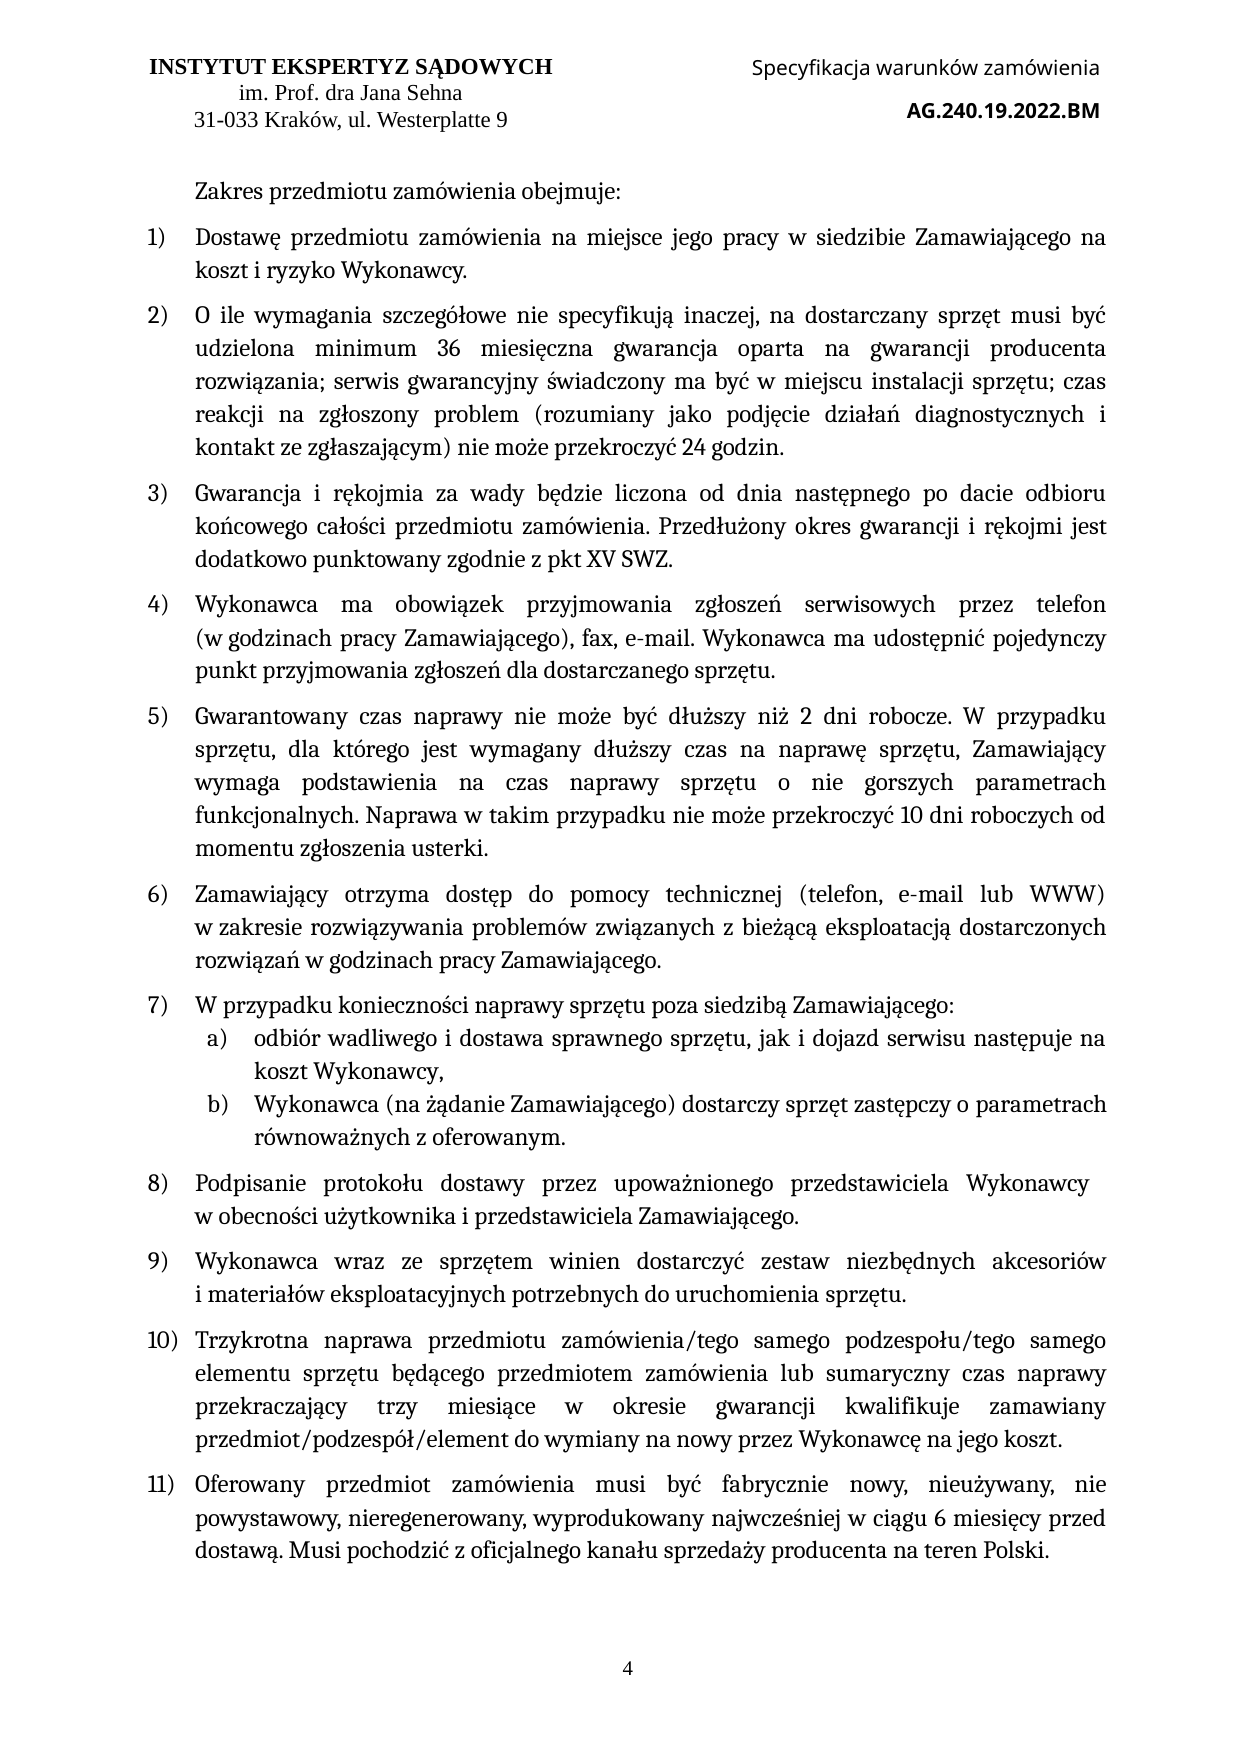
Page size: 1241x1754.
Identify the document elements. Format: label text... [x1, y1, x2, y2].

list Oferowany przedmiot zamówienia musi być fabrycznie nowy, nieużywany, nie powystawowy, nieregenerowany, wyprodukowany najwcześniej w ciągu 6 miesięcy przed dostawą. Musi pochodzić z oficjalnego kanału sprzedaży producenta na teren Polski. [148, 1470, 1107, 1565]
list Dostawę przedmiotu zamówienia na miejsce jego pracy w siedzibie Zamawiającego na koszt i ryzyko Wykonawcy. [148, 223, 1107, 284]
list Trzykrotna naprawa przedmiotu zamówienia/tego samego podzespołu/tego samego elementu sprzętu będącego przedmiotem zamówienia lub sumaryczny czas naprawy przekraczający trzy miesiące w okresie gwarancji kwalifikuje zamawiany przedmiot/podzespół/element do wymiany na nowy przez Wykonawcę na jego koszt. [148, 1326, 1107, 1454]
text Zakres przedmiotu zamówienia obejmuje: [148, 177, 1107, 206]
list Wykonawca (na żądanie Zamawiającego) dostarczy sprzęt zastępczy o parametrach równoważnych z oferowanym. [207, 1090, 1107, 1152]
list Gwarancja i rękojmia za wady będzie liczona od dnia następnego po dacie odbioru końcowego całości przedmiotu zamówienia. Przedłużony okres gwarancji i rękojmi jest dodatkowo punktowany zgodnie z pkt XV SWZ. [148, 479, 1107, 574]
list W przypadku konieczności naprawy sprzętu poza siedzibą Zamawiającego: [148, 991, 1107, 1020]
list Gwarantowany czas naprawy nie może być dłuższy niż 2 dni robocze. W przypadku sprzętu, dla którego jest wymagany dłuższy czas na naprawę sprzętu, Zamawiający wymaga podstawienia na czas naprawy sprzętu o nie gorszych parametrach funkcjonalnych. Naprawa w takim przypadku nie może przekroczyć 10 dni roboczych od momentu zgłoszenia usterki. [148, 702, 1107, 863]
list Wykonawca wraz ze sprzętem winien dostarczyć zestaw niezbędnych akcesoriów i materiałów eksploatacyjnych potrzebnych do uruchomienia sprzętu. [148, 1247, 1107, 1309]
list Wykonawca ma obowiązek przyjmowania zgłoszeń serwisowych przez telefon (w godzinach pracy Zamawiającego), fax, e-mail. Wykonawca ma udostępnić pojedynczy punkt przyjmowania zgłoszeń dla dostarczanego sprzętu. [148, 590, 1107, 685]
list odbiór wadliwego i dostawa sprawnego sprzętu, jak i dojazd serwisu następuje na koszt Wykonawcy, [207, 1024, 1107, 1086]
list Podpisanie protokołu dostawy przez upoważnionego przedstawiciela Wykonawcy w obecności użytkownika i przedstawiciela Zamawiającego. [148, 1169, 1107, 1231]
list O ile wymagania szczegółowe nie specyfikują inaczej, na dostarczany sprzęt musi być udzielona minimum 36 miesięczna gwarancja oparta na gwarancji producenta rozwiązania; serwis gwarancyjny świadczony ma być w miejscu instalacji sprzętu; czas reakcji na zgłoszony problem (rozumiany jako podjęcie działań diagnostycznych i kontakt ze zgłaszającym) nie może przekroczyć 24 godzin. [148, 301, 1107, 462]
list Zamawiający otrzyma dostęp do pomocy technicznej (telefon, e-mail lub WWW) w zakresie rozwiązywania problemów związanych z bieżącą eksploatacją dostarczonych rozwiązań w godzinach pracy Zamawiającego. [148, 879, 1107, 974]
